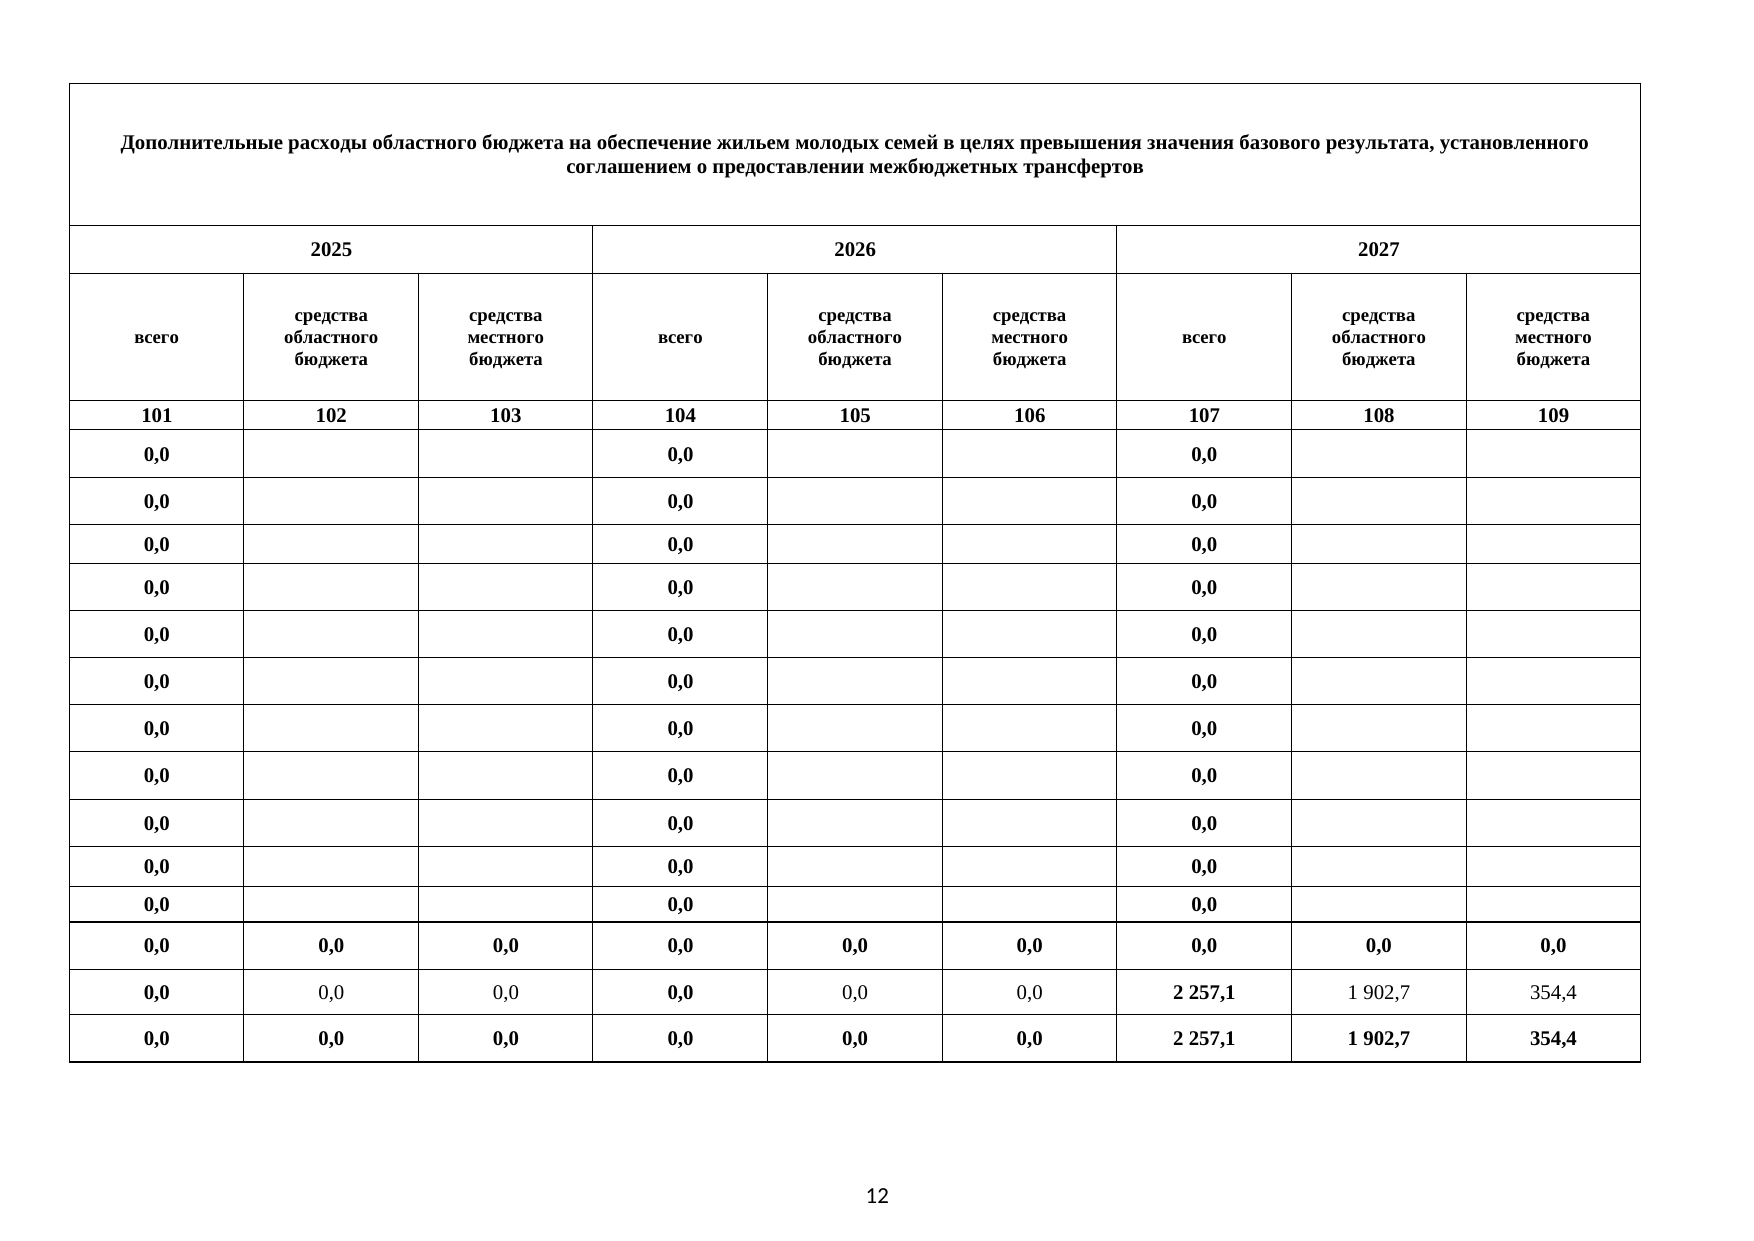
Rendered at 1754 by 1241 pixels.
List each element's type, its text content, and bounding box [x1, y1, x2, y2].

table_cell 107 [1117, 401, 1291, 429]
table_cell [1467, 752, 1640, 798]
table_cell 0,0 [593, 430, 767, 477]
table_cell 0,0 [943, 923, 1116, 968]
table_cell 0,0 [1117, 847, 1291, 886]
table_cell 0,0 [768, 1015, 942, 1061]
table_cell [419, 887, 592, 921]
table_cell [943, 658, 1116, 704]
table_cell 0,0 [768, 970, 942, 1014]
table_cell 0,0 [1117, 430, 1291, 477]
table_cell [768, 658, 942, 704]
table_cell 0,0 [593, 752, 767, 798]
table_cell [244, 525, 418, 562]
table_cell 0,0 [244, 970, 418, 1014]
table_cell [943, 430, 1116, 477]
table_cell 109 [1467, 401, 1640, 429]
table_cell 0,0 [593, 970, 767, 1014]
table_cell [943, 705, 1116, 751]
table_cell 0,0 [593, 705, 767, 751]
table_cell [943, 564, 1116, 610]
table_cell 0,0 [943, 1015, 1116, 1061]
table_cell [1467, 887, 1640, 921]
table_cell [419, 564, 592, 610]
table_cell 0,0 [593, 800, 767, 846]
table_cell [419, 525, 592, 562]
table_cell 0,0 [70, 658, 243, 704]
table_cell [419, 658, 592, 704]
table_cell [1292, 705, 1466, 751]
table_cell [943, 847, 1116, 886]
table_cell [768, 752, 942, 798]
table_cell 0,0 [1117, 923, 1291, 968]
table_cell [768, 611, 942, 657]
table_cell 0,0 [70, 611, 243, 657]
table_cell 0,0 [70, 847, 243, 886]
table_cell 0,0 [70, 478, 243, 524]
table_cell 0,0 [1117, 525, 1291, 562]
table_cell [1292, 800, 1466, 846]
table_cell средства местного бюджета [943, 274, 1116, 399]
table_cell [244, 752, 418, 798]
table_cell 0,0 [70, 525, 243, 562]
table_cell [768, 800, 942, 846]
table_cell [419, 705, 592, 751]
table_cell [1467, 800, 1640, 846]
table_cell 0,0 [419, 923, 592, 968]
table_cell 0,0 [70, 564, 243, 610]
table_cell [244, 800, 418, 846]
table_cell [943, 887, 1116, 921]
table_cell 0,0 [593, 887, 767, 921]
table_cell 2 257,1 [1117, 1015, 1291, 1061]
table_cell средства местного бюджета [1467, 274, 1640, 399]
table_cell [943, 752, 1116, 798]
table_cell [419, 611, 592, 657]
table_cell [768, 847, 942, 886]
table_cell [1292, 658, 1466, 704]
table_cell средства областного бюджета [1292, 274, 1466, 399]
table_cell [1467, 430, 1640, 477]
table_cell 0,0 [70, 752, 243, 798]
table_cell 0,0 [1117, 611, 1291, 657]
table_cell 0,0 [70, 430, 243, 477]
table_cell [1292, 525, 1466, 562]
table_cell 0,0 [70, 800, 243, 846]
table_cell 0,0 [1117, 752, 1291, 798]
table_cell [943, 525, 1116, 562]
table_cell 106 [943, 401, 1116, 429]
table_cell [244, 611, 418, 657]
table_cell [244, 430, 418, 477]
table_cell [768, 525, 942, 562]
table_cell [768, 705, 942, 751]
table_cell 0,0 [419, 1015, 592, 1061]
table_cell 2025 [70, 226, 592, 273]
table_cell всего [1117, 274, 1291, 399]
table_cell 0,0 [70, 970, 243, 1014]
table_cell 108 [1292, 401, 1466, 429]
table_cell [943, 800, 1116, 846]
table_cell 0,0 [70, 923, 243, 968]
table_cell 2027 [1117, 226, 1640, 273]
table_cell [244, 478, 418, 524]
table_cell [244, 847, 418, 886]
table_cell 0,0 [593, 923, 767, 968]
table_cell 104 [593, 401, 767, 429]
table_cell 0,0 [943, 970, 1116, 1014]
table_cell 0,0 [70, 705, 243, 751]
table_cell [419, 752, 592, 798]
table_cell [1292, 478, 1466, 524]
table_cell 105 [768, 401, 942, 429]
table_cell 1 902,7 [1292, 970, 1466, 1014]
table_cell [244, 564, 418, 610]
table_cell [1467, 525, 1640, 562]
table_cell [1292, 564, 1466, 610]
table_cell всего [70, 274, 243, 399]
table_cell [1467, 564, 1640, 610]
table_cell 2 257,1 [1117, 970, 1291, 1014]
table_cell [943, 611, 1116, 657]
table_cell 0,0 [1117, 887, 1291, 921]
table_cell 0,0 [1292, 923, 1466, 968]
table_cell [244, 658, 418, 704]
table_cell 102 [244, 401, 418, 429]
table_cell [1467, 478, 1640, 524]
table_cell 1 902,7 [1292, 1015, 1466, 1061]
table_cell [244, 705, 418, 751]
table_cell всего [593, 274, 767, 399]
table_cell 0,0 [419, 970, 592, 1014]
table_cell 103 [419, 401, 592, 429]
table_cell 0,0 [1117, 658, 1291, 704]
table_cell [244, 887, 418, 921]
table_cell 0,0 [244, 923, 418, 968]
table_cell [1292, 887, 1466, 921]
table_cell [1467, 847, 1640, 886]
table_cell 354,4 [1467, 1015, 1640, 1061]
table_cell средства местного бюджета [419, 274, 592, 399]
table_cell 101 [70, 401, 243, 429]
table_cell средства областного бюджета [244, 274, 418, 399]
table_cell [419, 800, 592, 846]
table_cell 0,0 [593, 564, 767, 610]
table_cell [419, 430, 592, 477]
table_cell [1292, 847, 1466, 886]
table_cell [1292, 752, 1466, 798]
table_cell 0,0 [1117, 478, 1291, 524]
table_cell [768, 887, 942, 921]
table_cell [1292, 430, 1466, 477]
table_cell [1292, 611, 1466, 657]
table_cell 0,0 [1117, 564, 1291, 610]
table_cell средства областного бюджета [768, 274, 942, 399]
table_cell 0,0 [70, 887, 243, 921]
table_cell 354,4 [1467, 970, 1640, 1014]
table_cell 0,0 [1467, 923, 1640, 968]
table_cell 0,0 [593, 1015, 767, 1061]
table_cell [419, 847, 592, 886]
table_cell 0,0 [244, 1015, 418, 1061]
table_cell [943, 478, 1116, 524]
table_cell 0,0 [593, 478, 767, 524]
table_cell 0,0 [768, 923, 942, 968]
table_cell 0,0 [1117, 705, 1291, 751]
table_header Дополнительные расходы областного бюджета на обеспечение жильем молодых семей в целях превышения значения базового результата, установленного соглашением о предоставлении межбюджетных трансфертов [70, 84, 1640, 225]
table_cell 0,0 [70, 1015, 243, 1061]
table_cell [419, 478, 592, 524]
table_cell 0,0 [593, 847, 767, 886]
table_cell [768, 478, 942, 524]
table_cell 0,0 [1117, 800, 1291, 846]
table_cell [1467, 611, 1640, 657]
table_cell 0,0 [593, 611, 767, 657]
table_cell 2026 [593, 226, 1116, 273]
table_cell [1467, 658, 1640, 704]
table_cell 0,0 [593, 525, 767, 562]
table_cell [768, 564, 942, 610]
table_cell [1467, 705, 1640, 751]
table_cell [768, 430, 942, 477]
table_cell 0,0 [593, 658, 767, 704]
